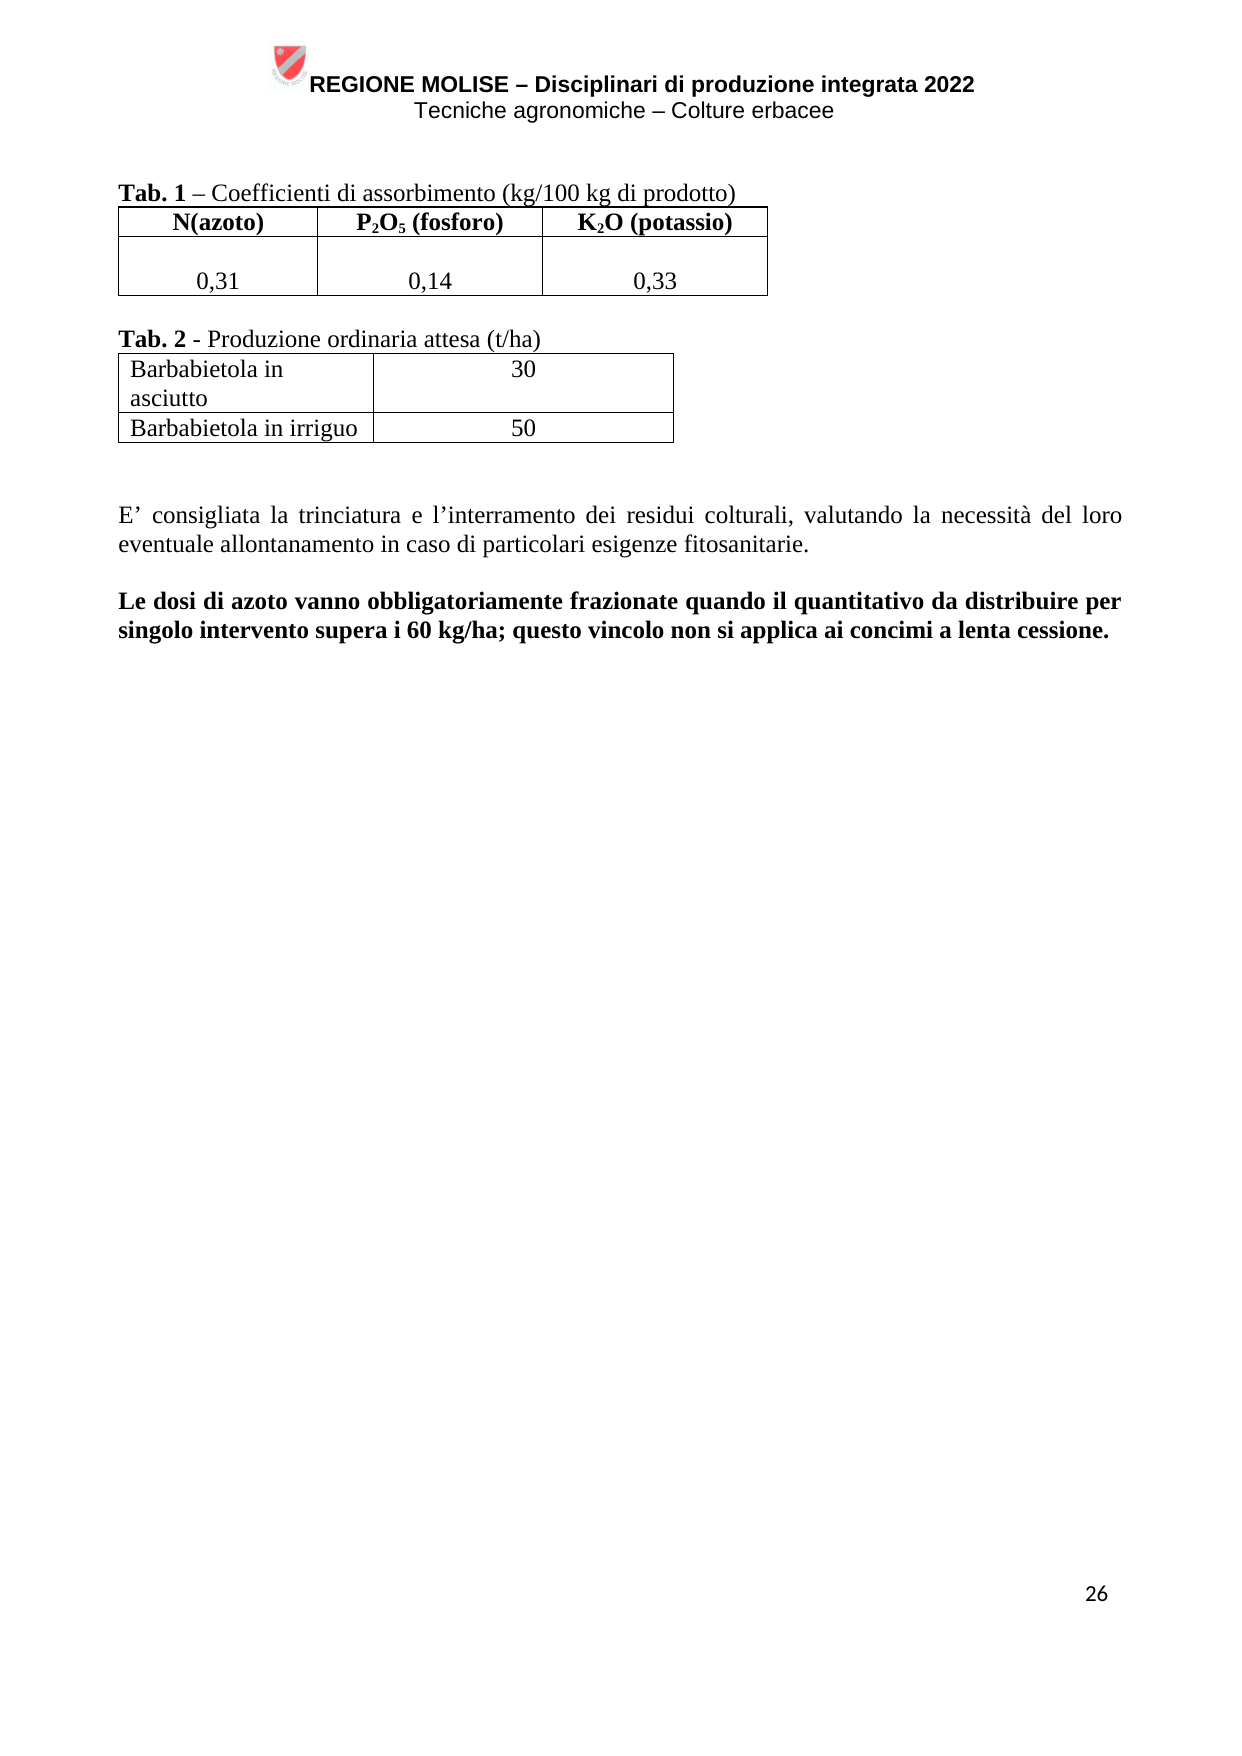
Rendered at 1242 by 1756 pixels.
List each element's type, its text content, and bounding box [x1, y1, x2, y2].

table_header 30 [374, 354, 673, 412]
table_cell 50 [374, 413, 673, 442]
table_cell 0,33 [543, 237, 767, 295]
table_header N(azoto) [119, 208, 317, 236]
text E’ consigliata la trinciatura e l’interramento dei residui colturali, valutando la necessità del loro eventuale allontanamento in caso di particolari esigenze fitosanitarie. [118, 500, 1123, 558]
table_cell 0,31 [119, 237, 317, 295]
text Tab. 2 - Produzione ordinaria attesa (t/ha) [118, 324, 1123, 353]
table_cell 0,14 [318, 237, 542, 295]
table_cell Barbabietola in irriguo [119, 413, 373, 442]
table_header Barbabietola in asciutto [119, 354, 373, 412]
table_header K2O (potassio) [543, 208, 767, 236]
text Tab. 1 – Coefficienti di assorbimento (kg/100 kg di prodotto) [118, 178, 1123, 206]
text Le dosi di azoto vanno obbligatoriamente frazionate quando il quantitativo da distribuire per singolo intervento supera i 60 kg/ha; questo vincolo non si applica ai concimi a lenta cessione. [118, 586, 1123, 644]
table_header P2O5 (fosforo) [318, 208, 542, 236]
